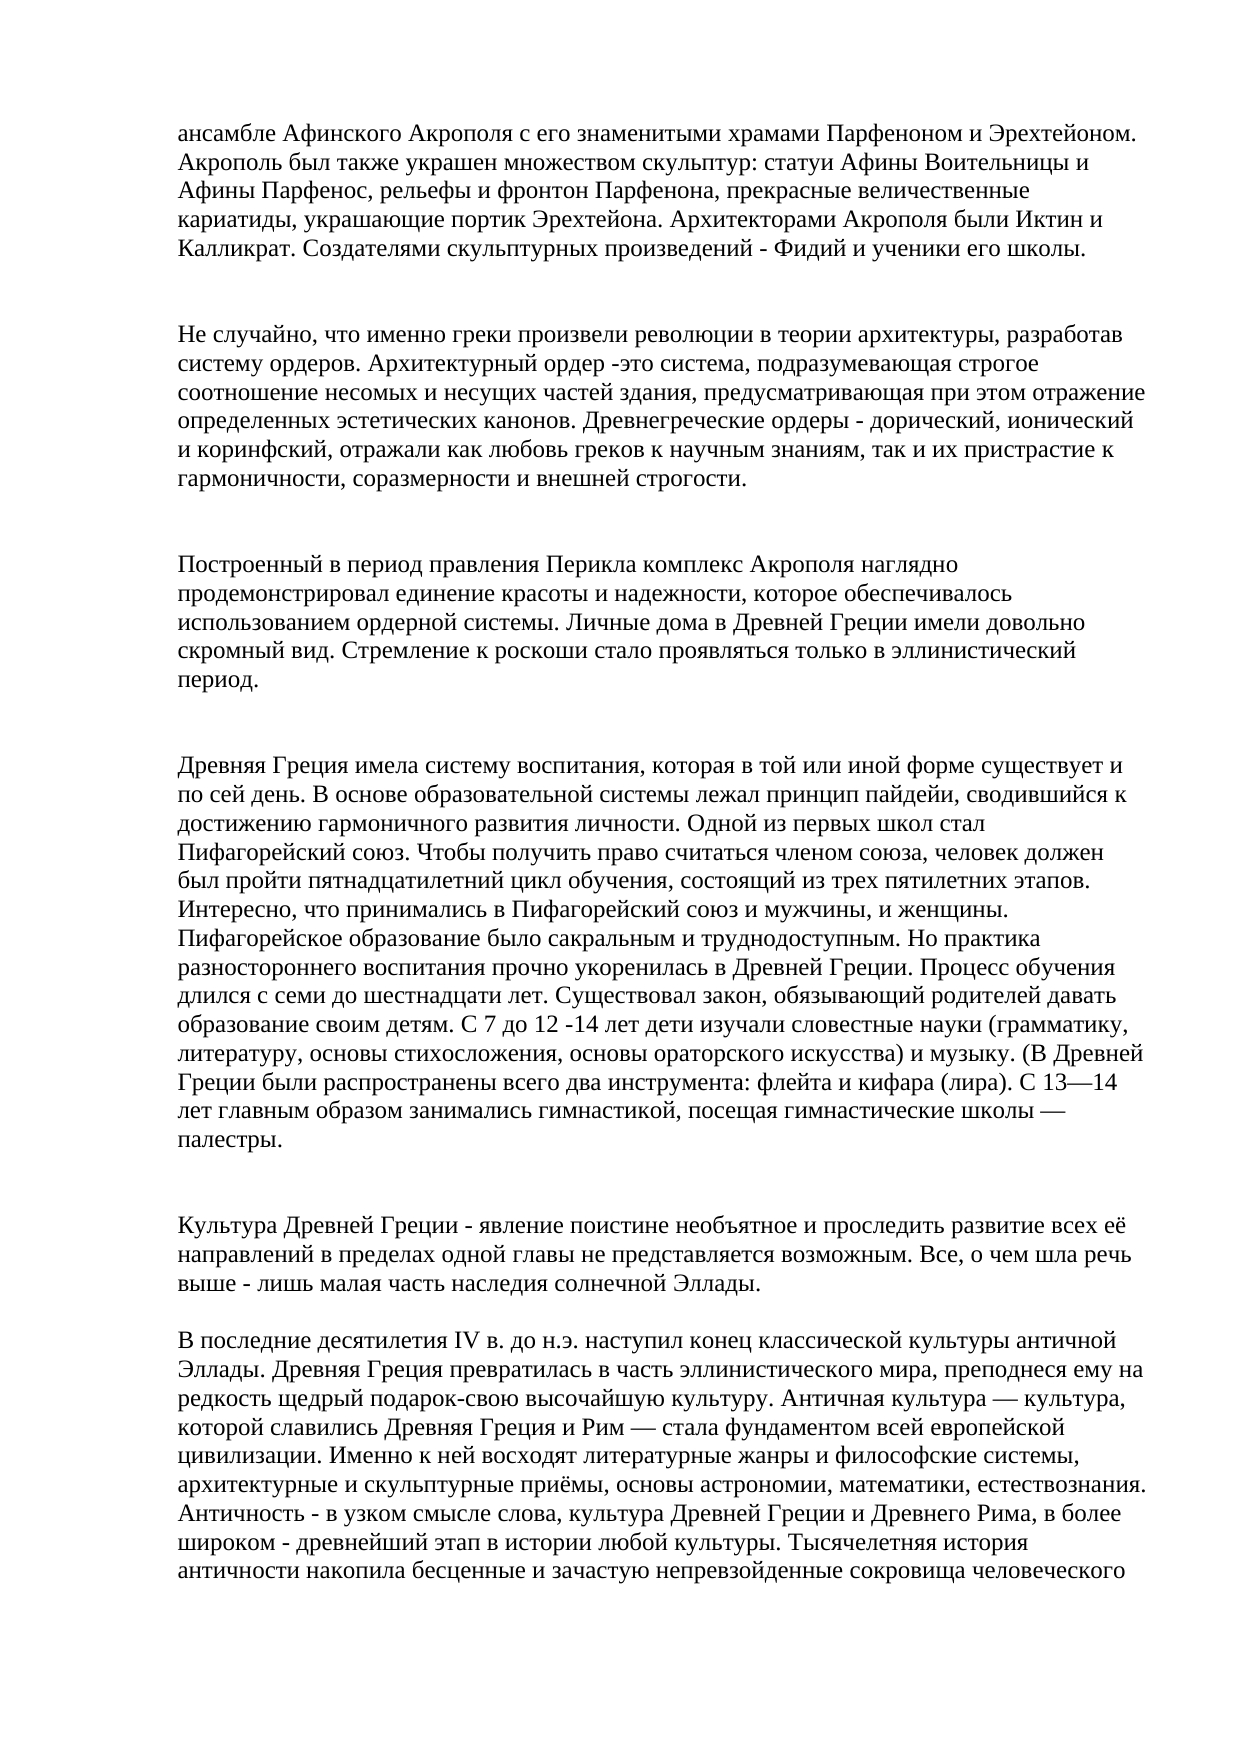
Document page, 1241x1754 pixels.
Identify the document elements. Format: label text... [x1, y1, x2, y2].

text Не случайно, что именно греки произвели революции в теории архитектуры, разработав систему ордеров. Архитектурный ордер -это система, подразумевающая строгое соотношение несомых и несущих частей здания, предусматривающая при этом отражение определенных эстетических канонов. Древнегреческие ордеры - дорический, ионический и коринфский, отражали как любовь греков к научным знаниям, так и их пристрастие к гармоничности, соразмерности и внешней строгости. [177, 319, 1152, 492]
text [177, 118, 1152, 262]
text Древняя Греция имела систему воспитания, которая в той или иной форме существует и по сей день. В основе образовательной системы лежал принцип пайдейи, сводившийся к достижению гармоничного развития личности. Одной из первых школ стал Пифагорейский союз. Чтобы получить право считаться членом союза, человек должен был пройти пятнадцатилетний цикл обучения, состоящий из трех пятилетних этапов. Интересно, что принимались в Пифагорейский союз и мужчины, и женщины. Пифагорейское образование было сакральным и труднодоступным. Но практика разностороннего воспитания прочно укоренилась в Древней Греции. Процесс обучения длился с семи до шестнадцати лет. Существовал закон, обязывающий родителей давать образование своим детям. С 7 до 12 -14 лет дети изучали словестные науки (грамматику, литературу, основы стихосложения, основы ораторского искусства) и музыку. (В Древней Греции были распространены всего два инструмента: флейта и кифара (лира). С 13—14 лет главным образом занимались гимнастикой, посещая гимнастические школы — палестры. [177, 751, 1152, 1153]
text Построенный в период правления Перикла комплекс Акрополя наглядно продемонстрировал единение красоты и надежности, которое обеспечивалось использованием ордерной системы. Личные дома в Древней Греции имели довольно скромный вид. Стремление к роскоши стало проявляться только в эллинистический период. [177, 549, 1152, 693]
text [177, 1326, 1152, 1584]
text Культура Древней Греции - явление поистине необъятное и проследить развитие всех её направлений в пределах одной главы не представляется возможным. Все, о чем шла речь выше - лишь малая часть наследия солнечной Эллады. [177, 1211, 1152, 1297]
